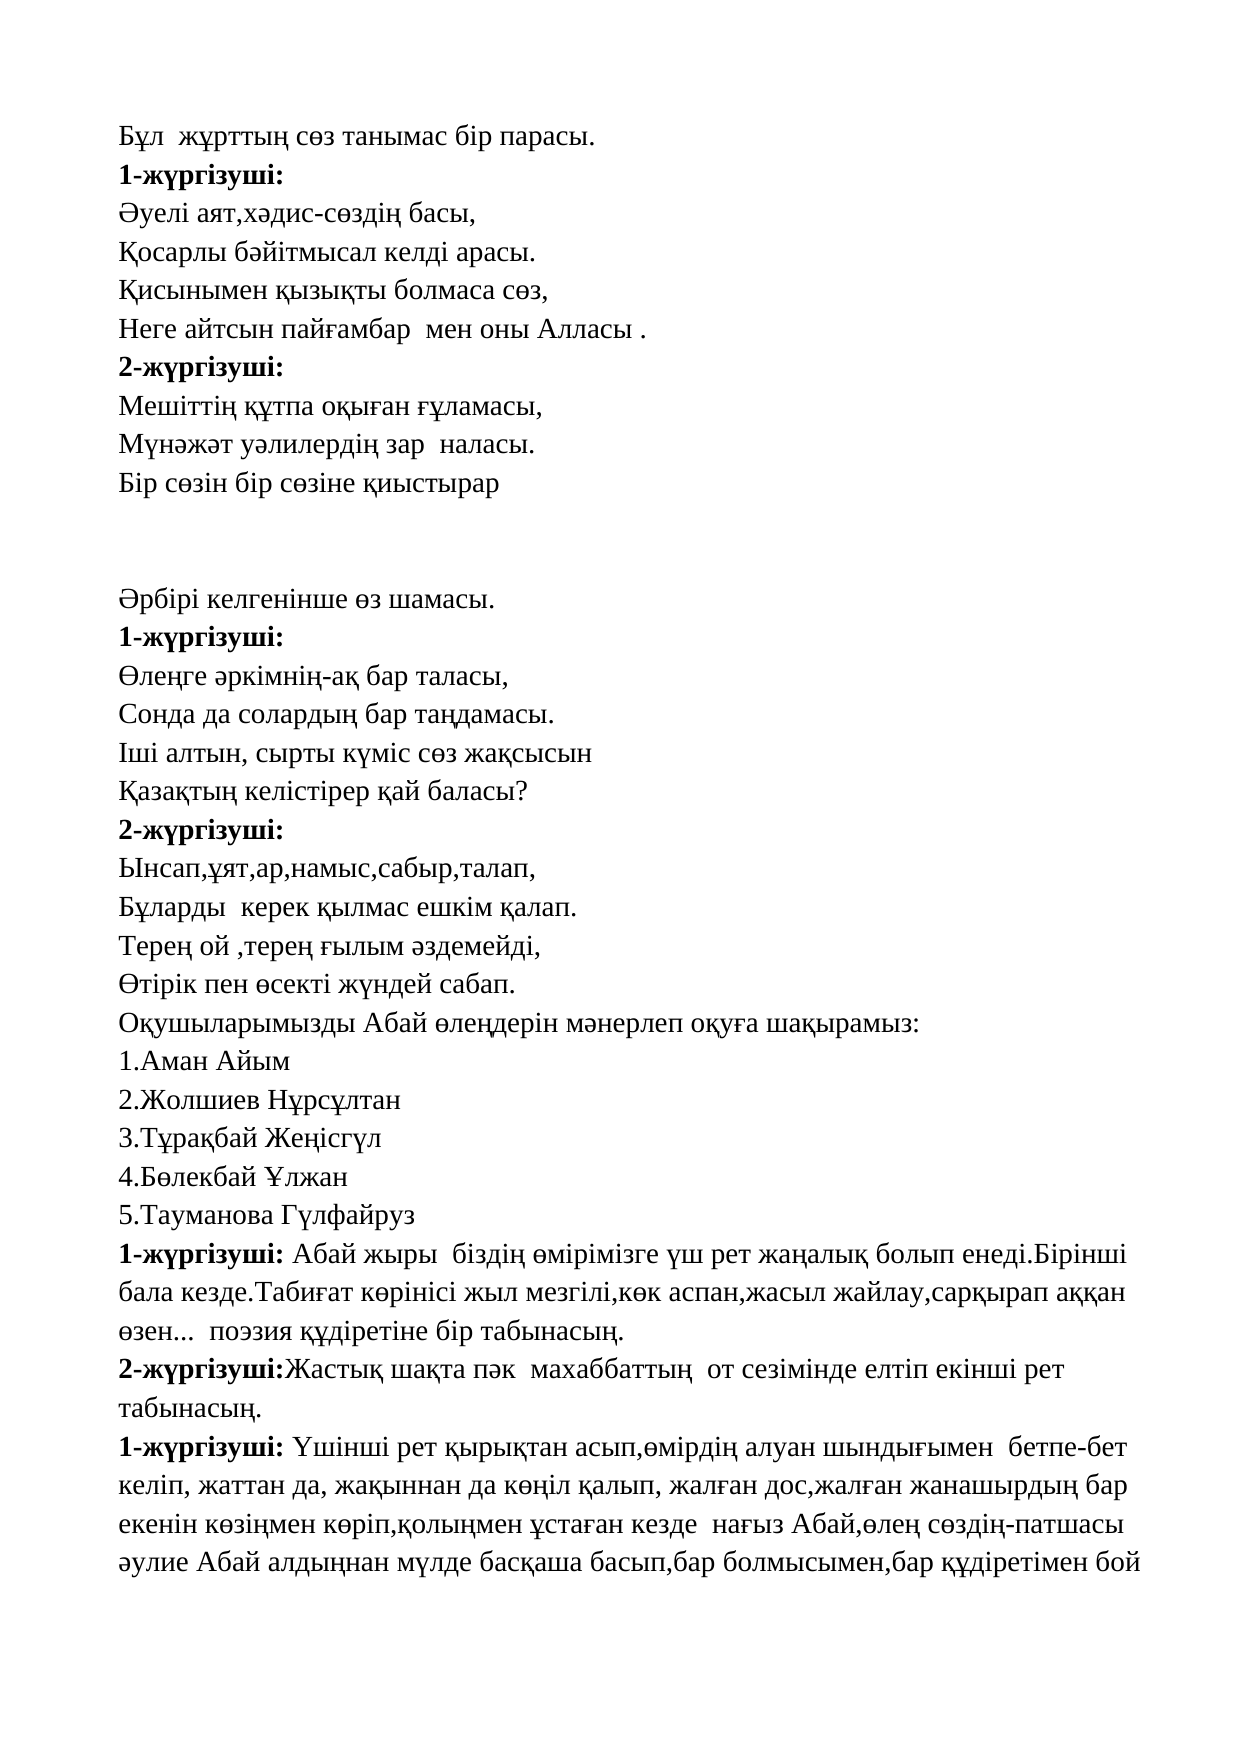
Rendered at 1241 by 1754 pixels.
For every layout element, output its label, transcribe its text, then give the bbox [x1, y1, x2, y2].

text Әрбірі келгенінше өз шамасы. [118, 581, 1152, 614]
text Өтірік пен өсекті жүндей сабап. [118, 966, 1152, 1000]
text Ынсап,ұят,ар,намыс,сабыр,талап, [118, 851, 1152, 884]
text Әуелі аят,хәдис-сөздің басы, [118, 195, 1152, 229]
text 2-жүргізуші: [118, 349, 1152, 383]
text Мешіттің құтпа оқыған ғұламасы, [118, 388, 1152, 422]
text 2-жүргізуші: [118, 812, 1152, 846]
text 2.Жолшиев Нұрсұлтан [118, 1082, 1152, 1115]
text 4.Бөлекбай Ұлжан [118, 1159, 1152, 1192]
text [118, 1429, 1152, 1578]
text 1.Аман Айым [118, 1043, 1152, 1077]
text 2-жүргізуші:Жастық шақта пәк махаббаттың от сезімінде елтіп екінші рет табынасың. [118, 1352, 1152, 1424]
text Бір сөзін бір сөзіне қиыстырар [118, 465, 1152, 499]
text Бұларды керек қылмас ешкім қалап. [118, 889, 1152, 923]
text Қисынымен қызықты болмаса сөз, [118, 272, 1152, 306]
text 1-жүргізуші: [118, 157, 1152, 190]
text 1-жүргізуші: [118, 619, 1152, 653]
text Мүнәжәт уәлилердің зар наласы. [118, 427, 1152, 460]
text Терең ой ,терең ғылым әздемейді, [118, 928, 1152, 961]
text Өлеңге әркімнің-ақ бар таласы, [118, 658, 1152, 691]
text Сонда да солардың бар таңдамасы. [118, 696, 1152, 730]
text 1-жүргізуші: Абай жыры біздің өмірімізге үш рет жаңалық болып енеді.Бірінші бала кезде.Табиғат көрінісі жыл мезгілі,көк аспан,жасыл жайлау,сарқырап аққан өзен... поэзия құдіретіне бір табынасың. [118, 1236, 1152, 1347]
text Қосарлы бәйітмысал келді арасы. [118, 234, 1152, 267]
text Іші алтын, сырты күміс сөз жақсысын [118, 735, 1152, 768]
text Қазақтың келістірер қай баласы? [118, 773, 1152, 807]
text 3.Тұрақбай Жеңісгүл [118, 1120, 1152, 1154]
text Бұл жұрттың сөз танымас бір парасы. [118, 118, 1152, 152]
text Неге айтсын пайғамбар мен оны Алласы . [118, 311, 1152, 344]
text 5.Тауманова Гүлфайруз [118, 1197, 1152, 1231]
text Оқушыларымызды Абай өлеңдерін мәнерлеп оқуға шақырамыз: [118, 1005, 1152, 1038]
